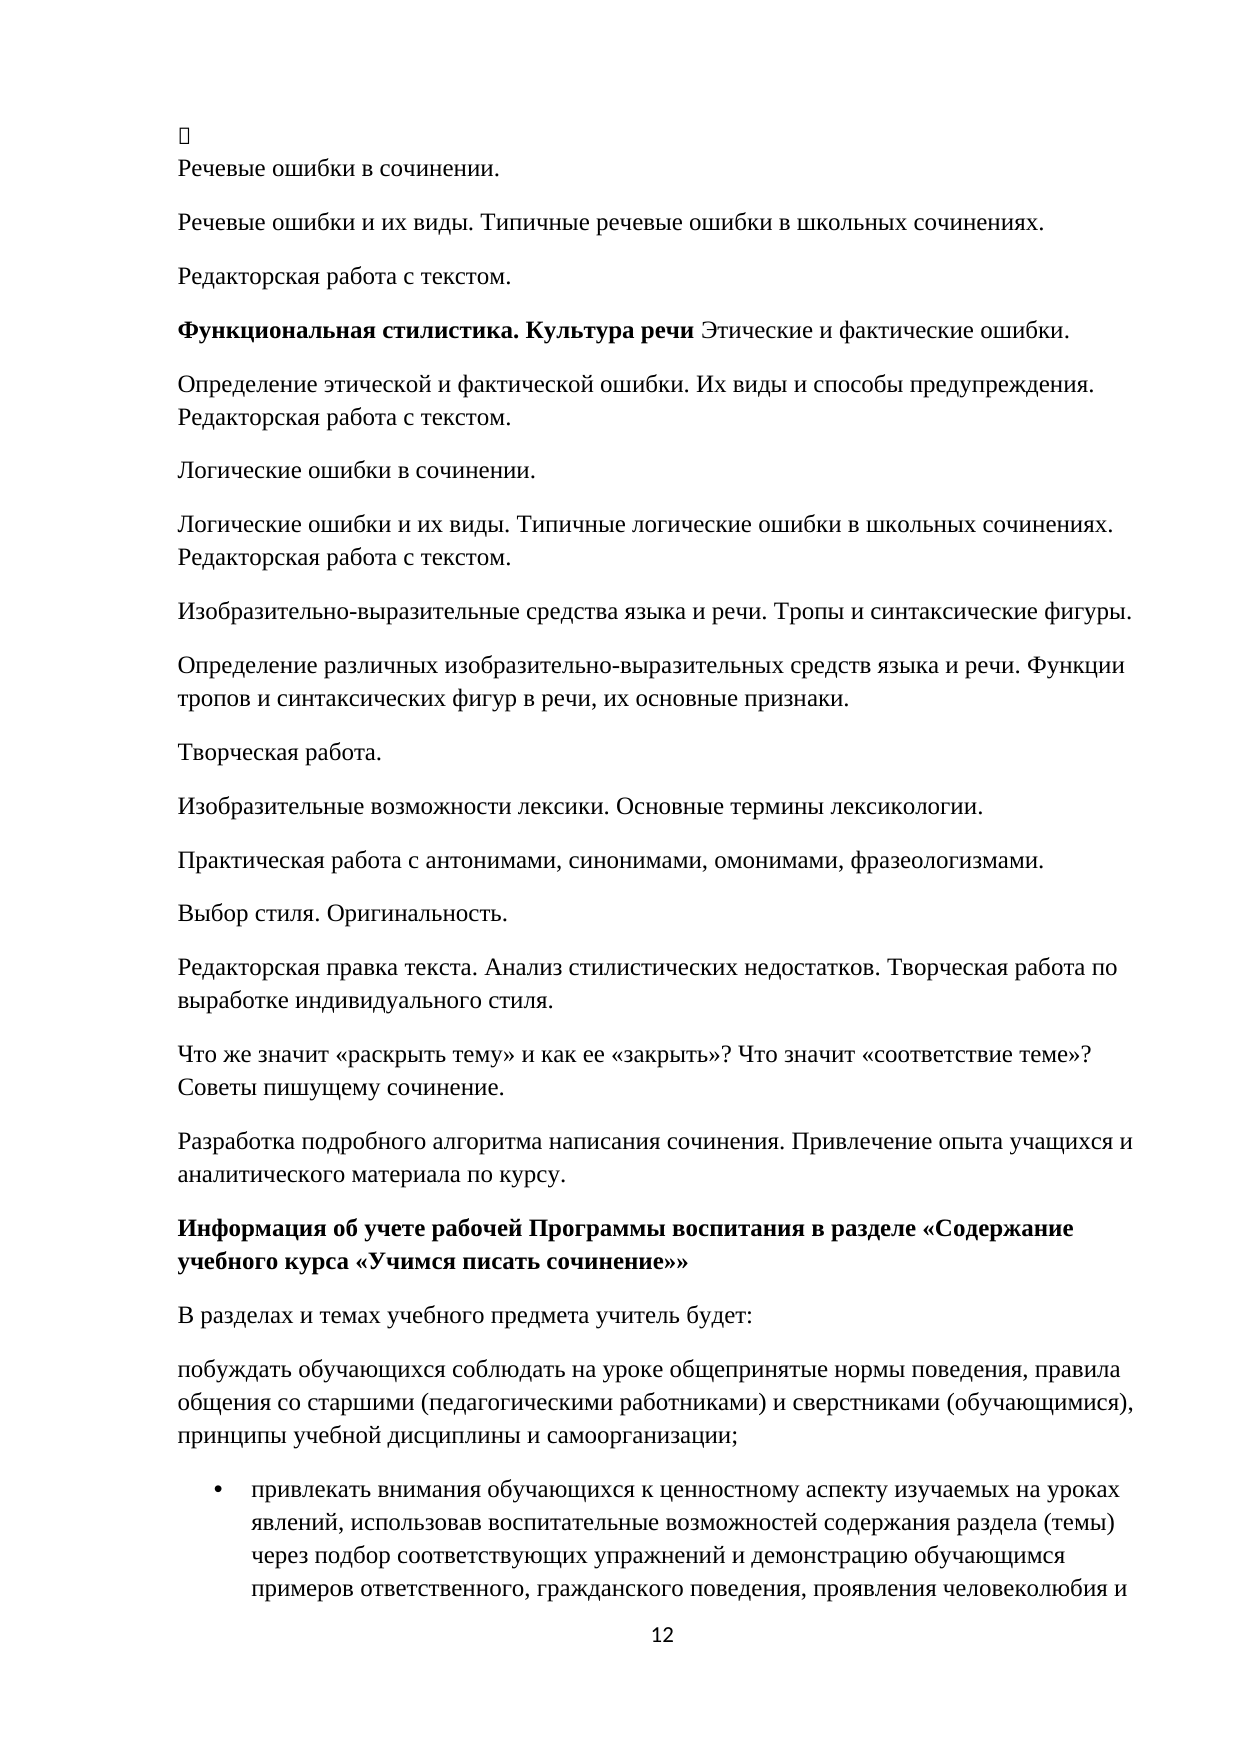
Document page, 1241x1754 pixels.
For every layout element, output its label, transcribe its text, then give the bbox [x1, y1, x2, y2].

text Творческая работа. [177, 737, 1152, 766]
text Редакторская работа с текстом. [177, 261, 1152, 290]
text Речевые ошибки в сочинении. [177, 153, 1152, 182]
text Логические ошибки в сочинении. [177, 456, 1152, 484]
text Редакторская правка текста. Анализ стилистических недостатков. Творческая работа по выработке индивидуального стиля. [177, 952, 1152, 1014]
text В разделах и темах учебного предмета учитель будет: [177, 1300, 1152, 1329]
text Речевые ошибки и их виды. Типичные речевые ошибки в школьных сочинениях. [177, 207, 1152, 236]
text Функциональная стилистика. Культура речи Этические и фактические ошибки. [177, 315, 1152, 343]
text побуждать обучающихся соблюдать на уроке общепринятые нормы поведения, правила общения со старшими (педагогическими работниками) и сверстниками (обучающимися), принципы учебной дисциплины и самоорганизации; [177, 1354, 1152, 1448]
text Разработка подробного алгоритма написания сочинения. Привлечение опыта учащихся и аналитического материала по курсу. [177, 1126, 1152, 1188]
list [213, 1474, 1152, 1602]
text Логические ошибки и их виды. Типичные логические ошибки в школьных сочинениях. Редакторская работа с текстом. [177, 509, 1152, 571]
text Выбор стиля. Оригинальность. [177, 898, 1152, 927]
text Определение этической и фактической ошибки. Их виды и способы предупреждения. Редакторская работа с текстом. [177, 369, 1152, 430]
text Определение различных изобразительно-выразительных средств языка и речи. Функции тропов и синтаксических фигур в речи, их основные признаки. [177, 650, 1152, 712]
text Практическая работа с антонимами, синонимами, омонимами, фразеологизмами. [177, 845, 1152, 873]
text Изобразительно-выразительные средства языка и речи. Тропы и синтаксические фигуры. [177, 596, 1152, 625]
text Информация об учете рабочей Программы воспитания в разделе «Содержание учебного курса «Учимся писать сочинение»» [177, 1213, 1152, 1275]
text Что же значит «раскрыть тему» и как ее «закрыть»? Что значит «соответствие теме»? Советы пишущему сочинение. [177, 1039, 1152, 1101]
text Изобразительные возможности лексики. Основные термины лексикологии. [177, 791, 1152, 819]
